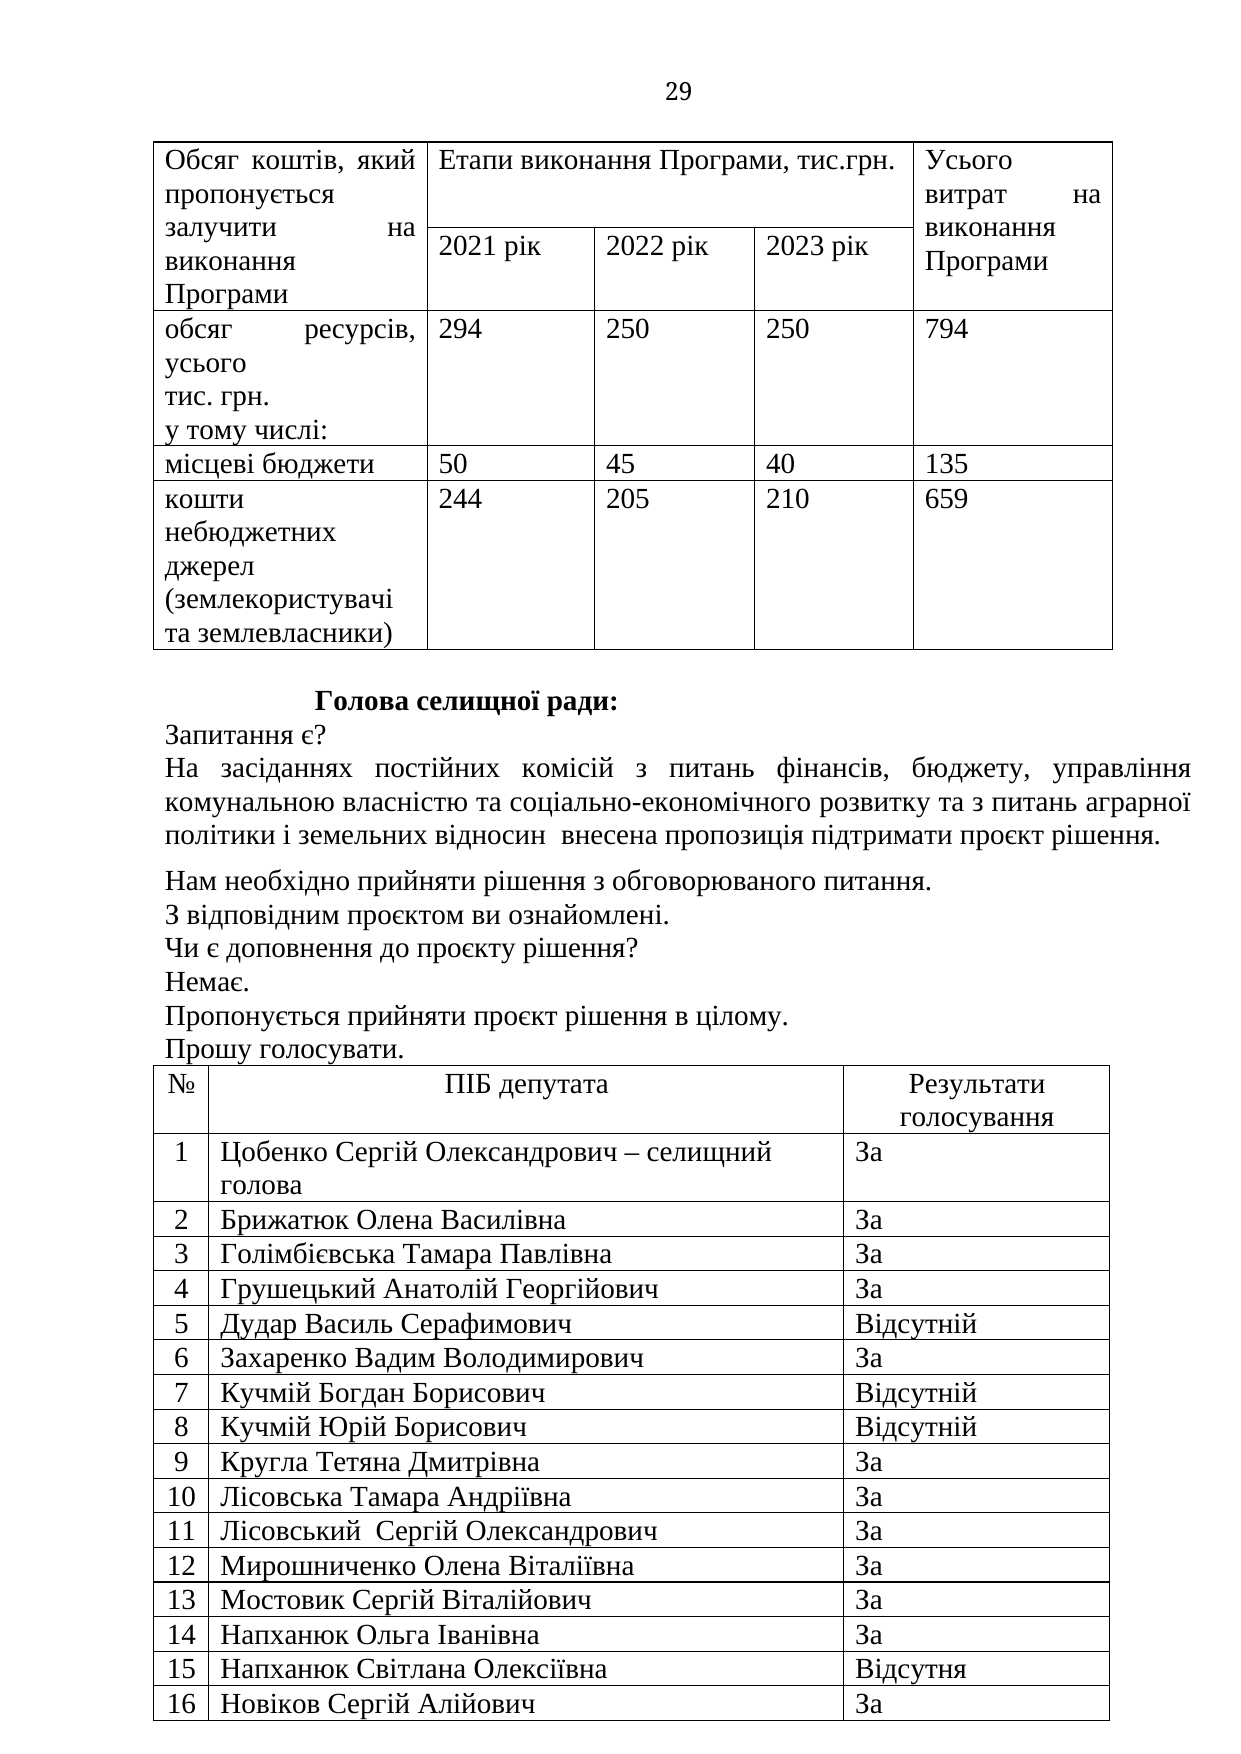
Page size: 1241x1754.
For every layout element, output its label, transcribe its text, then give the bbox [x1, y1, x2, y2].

table_cell 7 [154, 1375, 208, 1408]
table_cell За [844, 1617, 1109, 1651]
table_cell 2023 рік [755, 228, 913, 310]
table_cell За [844, 1548, 1109, 1581]
table_cell Відсутній [844, 1410, 1109, 1443]
table_cell Новіков Сергій Алійович [209, 1686, 843, 1720]
table_cell 250 [595, 311, 754, 445]
table_cell Кучмій Юрій Борисович [209, 1410, 843, 1443]
table_cell Відсутній [844, 1306, 1109, 1339]
table_cell 9 [154, 1444, 208, 1478]
table_header Етапи виконання Програми, тис.грн. [428, 143, 913, 227]
table_cell За [844, 1686, 1109, 1720]
table_cell 205 [595, 481, 754, 649]
table_cell Напханюк Ольга Іванівна [209, 1617, 843, 1651]
table_cell Відсутня [844, 1652, 1109, 1685]
table_cell За [844, 1134, 1109, 1201]
table_cell 5 [154, 1306, 208, 1339]
text Чи є доповнення до проєкту рішення? [164, 931, 1192, 964]
table_cell За [844, 1271, 1109, 1305]
table_cell 2021 рік [428, 228, 594, 310]
table_cell За [844, 1444, 1109, 1478]
table_cell 659 [914, 481, 1112, 649]
table_cell Відсутній [844, 1375, 1109, 1408]
table_cell Лісовська Тамара Андріївна [209, 1479, 843, 1512]
table_cell 45 [595, 446, 754, 480]
table_cell Грушецький Анатолій Георгійович [209, 1271, 843, 1305]
text Пропонується прийняти проєкт рішення в цілому. [164, 998, 1192, 1031]
text Голова селищної ради: [252, 683, 1192, 717]
table_cell Кучмій Богдан Борисович [209, 1375, 843, 1408]
table_cell обсяг ресурсів, усього тис. грн. у тому числі: [154, 311, 427, 445]
table_cell 12 [154, 1548, 208, 1581]
table_cell За [844, 1202, 1109, 1236]
table_cell місцеві бюджети [154, 446, 427, 480]
text З відповідним проєктом ви ознайомлені. [164, 897, 1192, 931]
table_header Обсяг коштів, який пропонується залучити на виконання Програми [154, 143, 427, 310]
table_cell 210 [755, 481, 913, 649]
table_cell 50 [428, 446, 594, 480]
table_cell За [844, 1237, 1109, 1270]
text Нам необхідно прийняти рішення з обговорюваного питання. [164, 863, 1192, 897]
table_cell 294 [428, 311, 594, 445]
table_cell Дудар Василь Серафимович [209, 1306, 843, 1339]
table_cell 2022 рік [595, 228, 754, 310]
table_cell 40 [755, 446, 913, 480]
table_cell Захаренко Вадим Володимирович [209, 1340, 843, 1374]
table_cell 135 [914, 446, 1112, 480]
table_cell 13 [154, 1583, 208, 1616]
table_cell Лісовський Сергій Олександрович [209, 1513, 843, 1547]
table_cell Брижатюк Олена Василівна [209, 1202, 843, 1236]
table_header Усього витрат на виконання Програми [914, 143, 1112, 310]
text На засіданнях постійних комісій з питань фінансів, бюджету, управління комунальною власністю та соціально-економічного розвитку та з питань аграрної політики і земельних відносин внесена пропозиція підтримати проєкт рішення. [164, 750, 1192, 851]
table_cell Мостовик Сергій Віталійович [209, 1583, 843, 1616]
table_cell За [844, 1513, 1109, 1547]
table_cell 1 [154, 1134, 208, 1201]
table_cell 4 [154, 1271, 208, 1305]
text Запитання є? [164, 717, 1192, 750]
table_cell 244 [428, 481, 594, 649]
table_cell 15 [154, 1652, 208, 1685]
table_cell 16 [154, 1686, 208, 1720]
table_cell Голімбієвська Тамара Павлівна [209, 1237, 843, 1270]
table_cell Напханюк Світлана Олексіївна [209, 1652, 843, 1685]
table_cell Мирошниченко Олена Віталіївна [209, 1548, 843, 1581]
table_cell За [844, 1583, 1109, 1616]
table_cell 6 [154, 1340, 208, 1374]
table_cell 11 [154, 1513, 208, 1547]
table_cell 250 [755, 311, 913, 445]
table_cell За [844, 1340, 1109, 1374]
text Немає. [164, 964, 1192, 998]
table_cell 3 [154, 1237, 208, 1270]
table_cell 8 [154, 1410, 208, 1443]
table_cell 2 [154, 1202, 208, 1236]
table_cell Кругла Тетяна Дмитрівна [209, 1444, 843, 1478]
table_cell Цобенко Сергій Олександрович – селищний голова [209, 1134, 843, 1201]
table_header Результати голосування [844, 1066, 1109, 1133]
table_cell 794 [914, 311, 1112, 445]
table_cell 14 [154, 1617, 208, 1651]
table_cell 10 [154, 1479, 208, 1512]
table_cell кошти небюджетних джерел (землекористувачі та землевласники) [154, 481, 427, 649]
table_cell За [844, 1479, 1109, 1512]
table_header № [154, 1066, 208, 1133]
table_header ПІБ депутата [209, 1066, 843, 1133]
text Прошу голосувати. [164, 1031, 1192, 1065]
